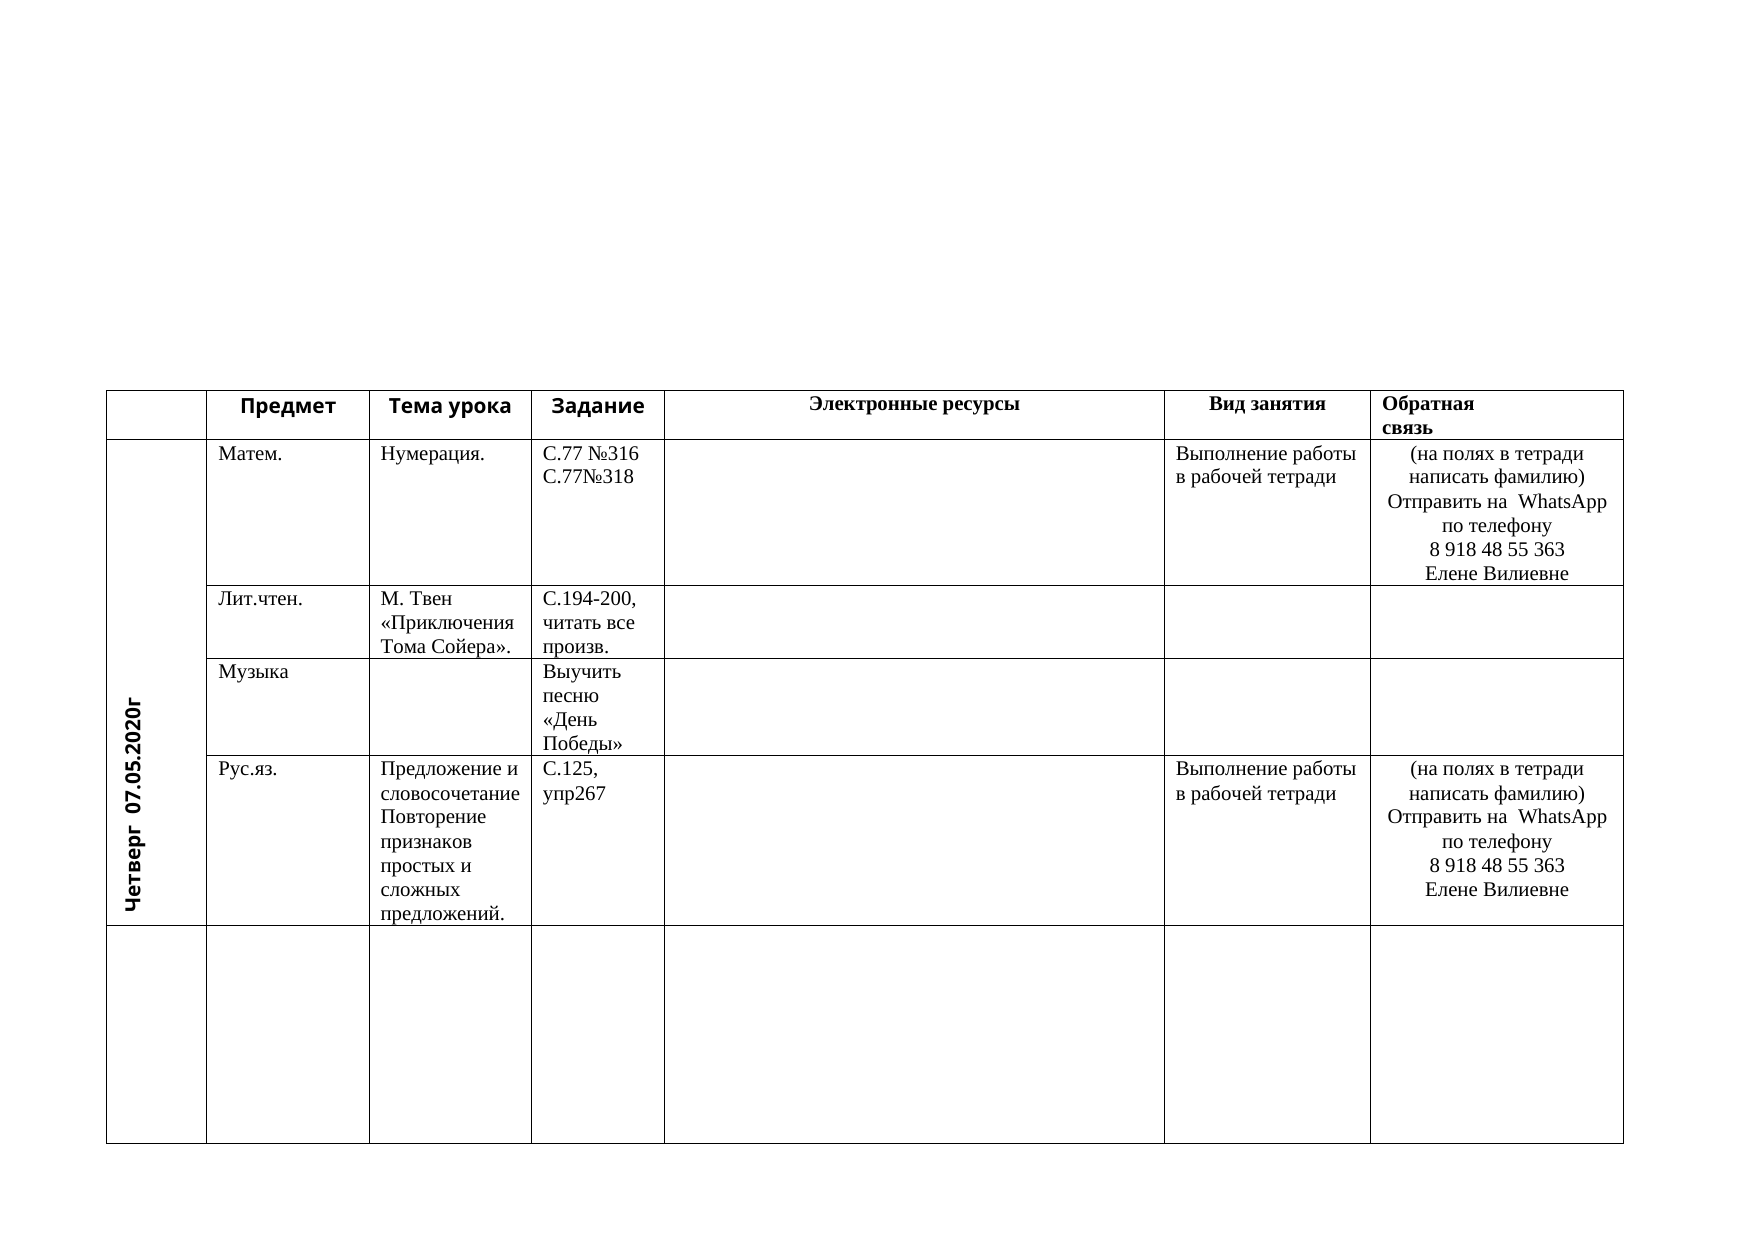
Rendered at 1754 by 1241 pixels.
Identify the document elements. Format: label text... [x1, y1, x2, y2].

table_header Тема урока [370, 391, 531, 439]
table_cell [665, 586, 1164, 658]
table_cell (на полях в тетради написать фамилию) Отправить на WhatsApp по телефону 8 918 48 55 363 Елене Вилиевне [1371, 440, 1623, 585]
table_cell Четверг 07.05.2020г [107, 440, 206, 925]
table_cell Выполнение работы в рабочей тетради [1165, 440, 1370, 585]
table_cell Рус.яз. [207, 756, 369, 925]
table_cell [1371, 586, 1623, 658]
table_cell [1371, 926, 1623, 1142]
table_header Обратная связь [1371, 391, 1623, 439]
table_cell [207, 926, 369, 1142]
table_cell С.125, упр267 [532, 756, 664, 925]
table_cell Лит.чтен. [207, 586, 369, 658]
table_cell [1371, 659, 1623, 755]
table_cell [665, 440, 1164, 585]
table_cell С.194-200, читать все произв. [532, 586, 664, 658]
table_header Электронные ресурсы [665, 391, 1164, 439]
table_cell С.77 №316 С.77№318 [532, 440, 664, 585]
table_cell Нумерация. [370, 440, 531, 585]
table_header Задание [532, 391, 664, 439]
table_cell [1165, 659, 1370, 755]
table_cell Выучить песню «День Победы» [532, 659, 664, 755]
table_cell Матем. [207, 440, 369, 585]
table_header Предмет [207, 391, 369, 439]
table_cell [665, 926, 1164, 1142]
table_cell [665, 659, 1164, 755]
table_cell М. Твен «Приключения Тома Сойера». [370, 586, 531, 658]
table_cell Музыка [207, 659, 369, 755]
table_cell [1165, 926, 1370, 1142]
table_cell [532, 926, 664, 1142]
table_header [107, 391, 206, 439]
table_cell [1165, 756, 1370, 925]
table_header Вид занятия [1165, 391, 1370, 439]
table_cell Предложение и словосочетание Повторение признаков простых и сложных предложений. [370, 756, 531, 925]
table_cell [370, 926, 531, 1142]
table_cell [1165, 586, 1370, 658]
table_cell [1371, 756, 1623, 925]
table_cell [370, 659, 531, 755]
table_cell [107, 926, 206, 1142]
table_cell [665, 756, 1164, 925]
